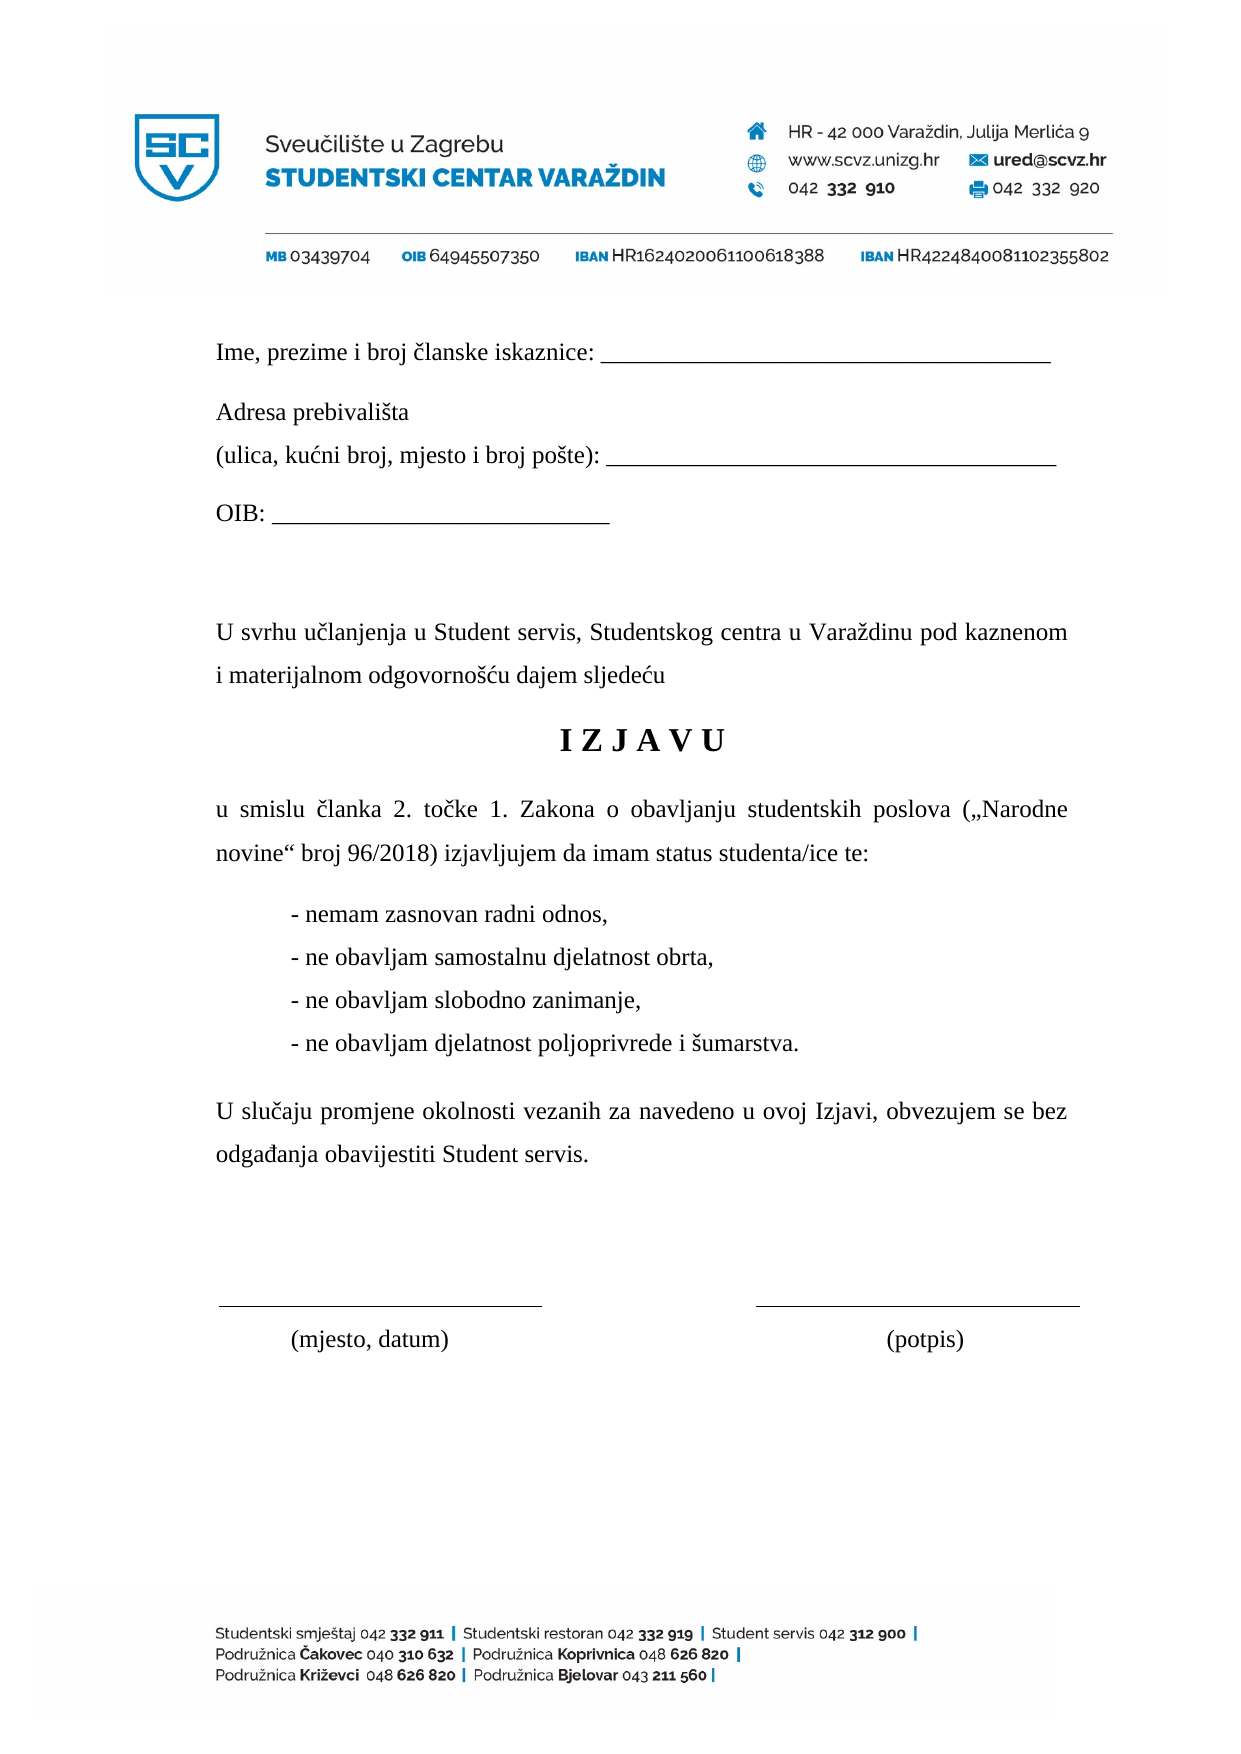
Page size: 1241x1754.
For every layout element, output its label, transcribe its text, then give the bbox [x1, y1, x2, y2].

picture [104, 23, 1166, 297]
text (mjesto, datum) (potpis) [216, 1324, 1069, 1353]
text I Z J A V U [216, 720, 1069, 759]
text u smislu članka 2. točke 1. Zakona o obavljanju studentskih poslova („Narodne novine“ broj 96/2018) izjavljujem da imam status studenta/ice te: [216, 794, 1069, 866]
text - nemam zasnovan radni odnos, [216, 899, 1069, 927]
text Adresa prebivališta [216, 397, 1069, 426]
text U svrhu učlanjenja u Student servis, Studentskog centra u Varaždinu pod kaznenom i materijalnom odgovornošću dajem sljedeću [216, 617, 1069, 689]
text U slučaju promjene okolnosti vezanih za navedeno u ovoj Izjavi, obvezujem se bez odgađanja obavijestiti Student servis. [216, 1096, 1069, 1168]
text Ime, prezime i broj članske iskaznice: ____________________________________ [216, 337, 1069, 366]
text (ulica, kućni broj, mjesto i broj pošte): ____________________________________ [216, 440, 1069, 469]
text - ne obavljam slobodno zanimanje, [216, 985, 1069, 1014]
text OIB: ___________________________ [216, 498, 1069, 527]
text - ne obavljam djelatnost poljoprivrede i šumarstva. [216, 1028, 1069, 1057]
picture [36, 1587, 1057, 1720]
text - ne obavljam samostalnu djelatnost obrta, [216, 942, 1069, 971]
